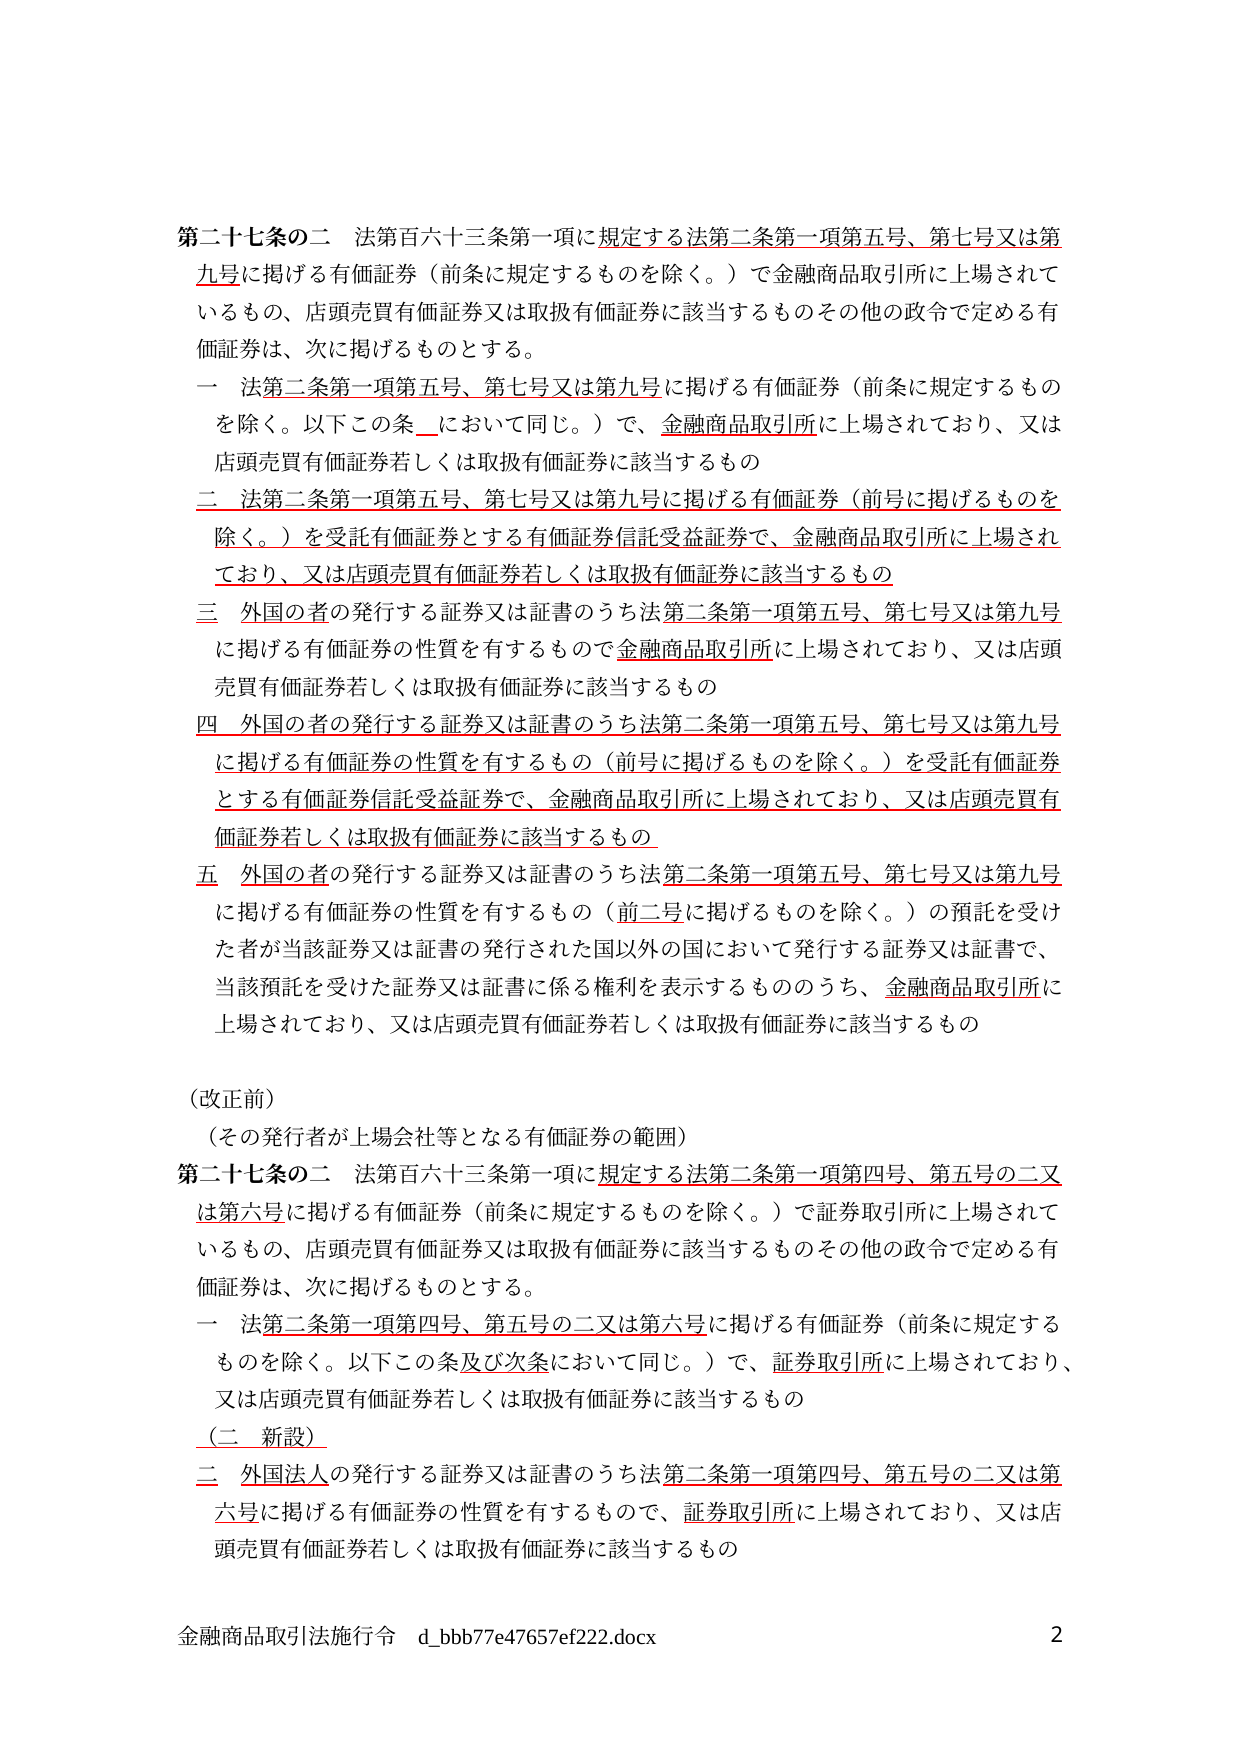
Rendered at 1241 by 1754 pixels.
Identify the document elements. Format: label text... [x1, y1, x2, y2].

text 一 法第二条第一項第四号、第五号の二又は第六号に掲げる有価証券（前条に規定するものを除く。以下この条及び次条において同じ。）で、証券取引所に上場されており、又は店頭売買有価証券若しくは取扱有価証券に該当するもの [196, 1304, 1063, 1417]
text 二 法第二条第一項第五号、第七号又は第九号に掲げる有価証券（前号に掲げるものを除く。）を受託有価証券とする有価証券信託受益証券で、金融商品取引所に上場されており、又は店頭売買有価証券若しくは取扱有価証券に該当するもの [196, 479, 1063, 592]
text 二 外国法人の発行する証券又は証書のうち法第二条第一項第四号、第五号の二又は第六号に掲げる有価証券の性質を有するもので、証券取引所に上場されており、又は店頭売買有価証券若しくは取扱有価証券に該当するもの [196, 1454, 1063, 1567]
text 一 法第二条第一項第五号、第七号又は第九号に掲げる有価証券（前条に規定するものを除く。以下この条 において同じ。）で、金融商品取引所に上場されており、又は店頭売買有価証券若しくは取扱有価証券に該当するもの [196, 367, 1063, 479]
text （二 新設） [196, 1417, 1063, 1454]
text 三 外国の者の発行する証券又は証書のうち法第二条第一項第五号、第七号又は第九号に掲げる有価証券の性質を有するもので金融商品取引所に上場されており、又は店頭売買有価証券若しくは取扱有価証券に該当するもの [196, 592, 1063, 704]
text 第二十七条の二 法第百六十三条第一項に規定する法第二条第一項第四号、第五号の二又は第六号に掲げる有価証券（前条に規定するものを除く。）で証券取引所に上場されているもの、店頭売買有価証券又は取扱有価証券に該当するものその他の政令で定める有価証券は、次に掲げるものとする。 [177, 1154, 1063, 1304]
text 第二十七条の二 法第百六十三条第一項に規定する法第二条第一項第五号、第七号又は第九号に掲げる有価証券（前条に規定するものを除く。）で金融商品取引所に上場されているもの、店頭売買有価証券又は取扱有価証券に該当するものその他の政令で定める有価証券は、次に掲げるものとする。 [177, 217, 1063, 367]
text 四 外国の者の発行する証券又は証書のうち法第二条第一項第五号、第七号又は第九号に掲げる有価証券の性質を有するもの（前号に掲げるものを除く。）を受託有価証券とする有価証券信託受益証券で、金融商品取引所に上場されており、又は店頭売買有価証券若しくは取扱有価証券に該当するもの [196, 704, 1063, 854]
text 五 外国の者の発行する証券又は証書のうち法第二条第一項第五号、第七号又は第九号に掲げる有価証券の性質を有するもの（前二号に掲げるものを除く。）の預託を受けた者が当該証券又は証書の発行された国以外の国において発行する証券又は証書で、当該預託を受けた証券又は証書に係る権利を表示するもののうち、金融商品取引所に上場されており、又は店頭売買有価証券若しくは取扱有価証券に該当するもの [196, 854, 1063, 1042]
text （その発行者が上場会社等となる有価証券の範囲） [196, 1117, 1063, 1154]
text （改正前） [177, 1079, 1063, 1117]
